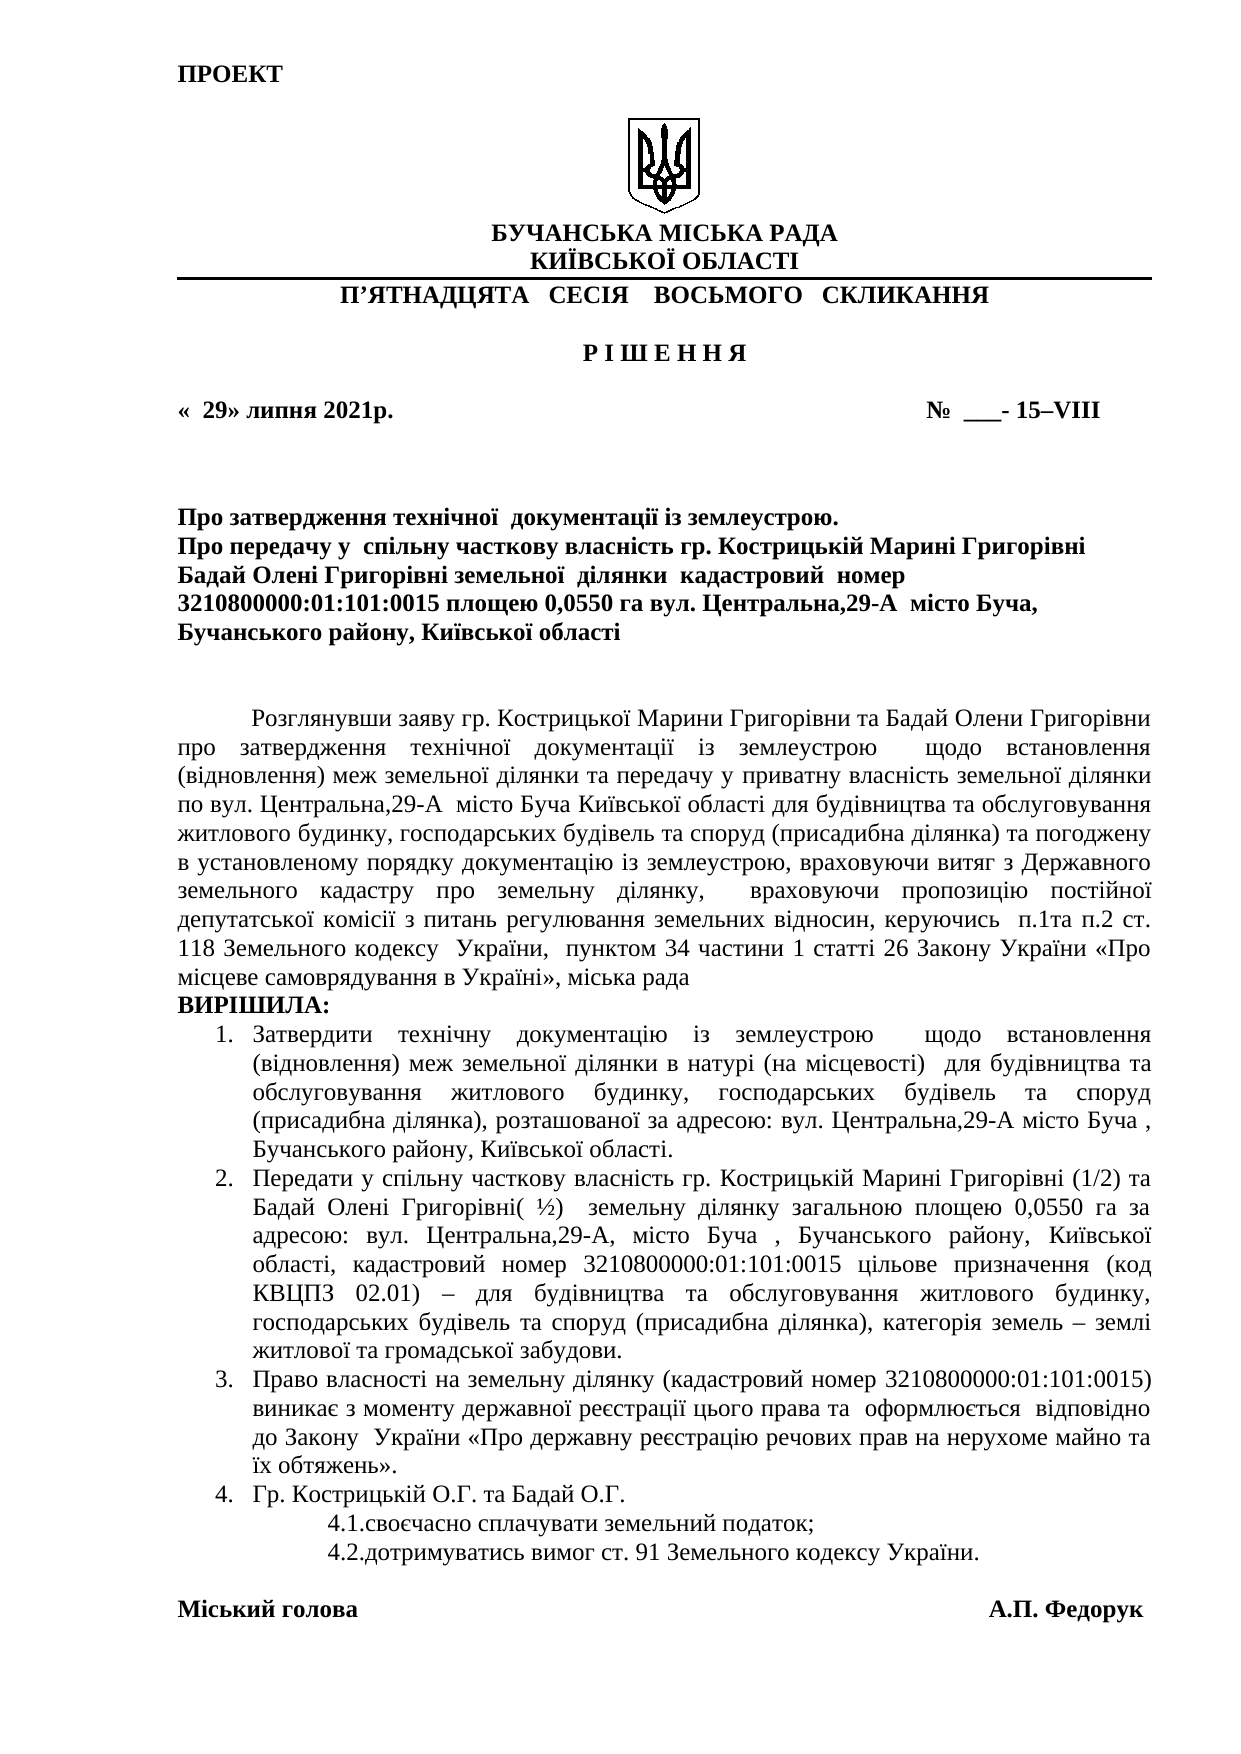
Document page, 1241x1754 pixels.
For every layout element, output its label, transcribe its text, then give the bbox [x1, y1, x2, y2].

text Міський голова А.П. Федорук [177, 1594, 1152, 1623]
text КИЇВСЬКОЇ ОБЛАСТІ [177, 246, 1152, 277]
list Право власності на земельну ділянку (кадастровий номер 3210800000:01:101:0015) виникає з моменту державної реєстрації цього права та оформлюється відповідно до Закону України «Про державну реєстрацію речових прав на нерухоме майно та їх обтяжень». [215, 1364, 1152, 1479]
text 4.1.своєчасно сплачувати земельний податок; [327, 1508, 1152, 1537]
text Розглянувши заяву гр. Кострицької Марини Григорівни та Бадай Олени Григорівни про затвердження технічної документації із землеустрою щодо встановлення (відновлення) меж земельної ділянки та передачу у приватну власність земельної ділянки по вул. Центральна,29-А місто Буча Київської області для будівництва та обслуговування житлового будинку, господарських будівель та споруд (присадибна ділянка) та погоджену в установленому порядку документацію із землеустрою, враховуючи витяг з Державного земельного кадастру про земельну ділянку, враховуючи пропозицію постійної депутатської комісії з питань регулювання земельних відносин, керуючись п.1та п.2 ст. 118 Земельного кодексу України, пунктом 34 частини 1 статті 26 Закону України «Про місцеве самоврядування в Україні», міська рада [177, 703, 1152, 990]
list Гр. Кострицькій О.Г. та Бадай О.Г. [215, 1479, 1152, 1508]
list Затвердити технічну документацію із землеустрою щодо встановлення (відновлення) меж земельної ділянки в натурі (на місцевості) для будівництва та обслуговування житлового будинку, господарських будівель та споруд (присадибна ділянка), розташованої за адресою: вул. Центральна,29-А місто Буча , Бучанського району, Київської області. [215, 1019, 1152, 1163]
text 4.2.дотримуватись вимог ст. 91 Земельного кодексу України. [327, 1537, 1152, 1565]
text Про затвердження технічної документації із землеустрою. [177, 502, 1152, 531]
text « 29» липня 2021р. № ___- 15–VІІІ [177, 395, 1152, 424]
text П’ЯТНАДЦЯТА СЕСІЯ ВОСЬМОГО СКЛИКАННЯ [177, 280, 1152, 309]
list Передати у спільну часткову власність гр. Кострицькій Марині Григорівні (1/2) та Бадай Олені Григорівні( ½) земельну ділянку загальною площею 0,0550 га за адресою: вул. Центральна,29-А, місто Буча , Бучанського району, Київської області, кадастровий номер 3210800000:01:101:0015 цільове призначення (код КВЦПЗ 02.01) – для будівництва та обслуговування житлового будинку, господарських будівель та споруд (присадибна ділянка), категорія земель – землі житлової та громадської забудови. [215, 1163, 1152, 1364]
text ВИРІШИЛА: [177, 990, 1152, 1019]
text Р І Ш Е Н Н Я [177, 338, 1152, 367]
text ПРОЕКТ [177, 59, 1152, 88]
text Про передачу у спільну часткову власність гр. Кострицькій Марині Григорівні Бадай Олені Григорівні земельної ділянки кадастровий номер 3210800000:01:101:0015 площею 0,0550 га вул. Центральна,29-А місто Буча, Бучанського району, Київської області [177, 531, 1152, 646]
text БУЧАНСЬКА МІСЬКА РАДА [177, 218, 1152, 246]
